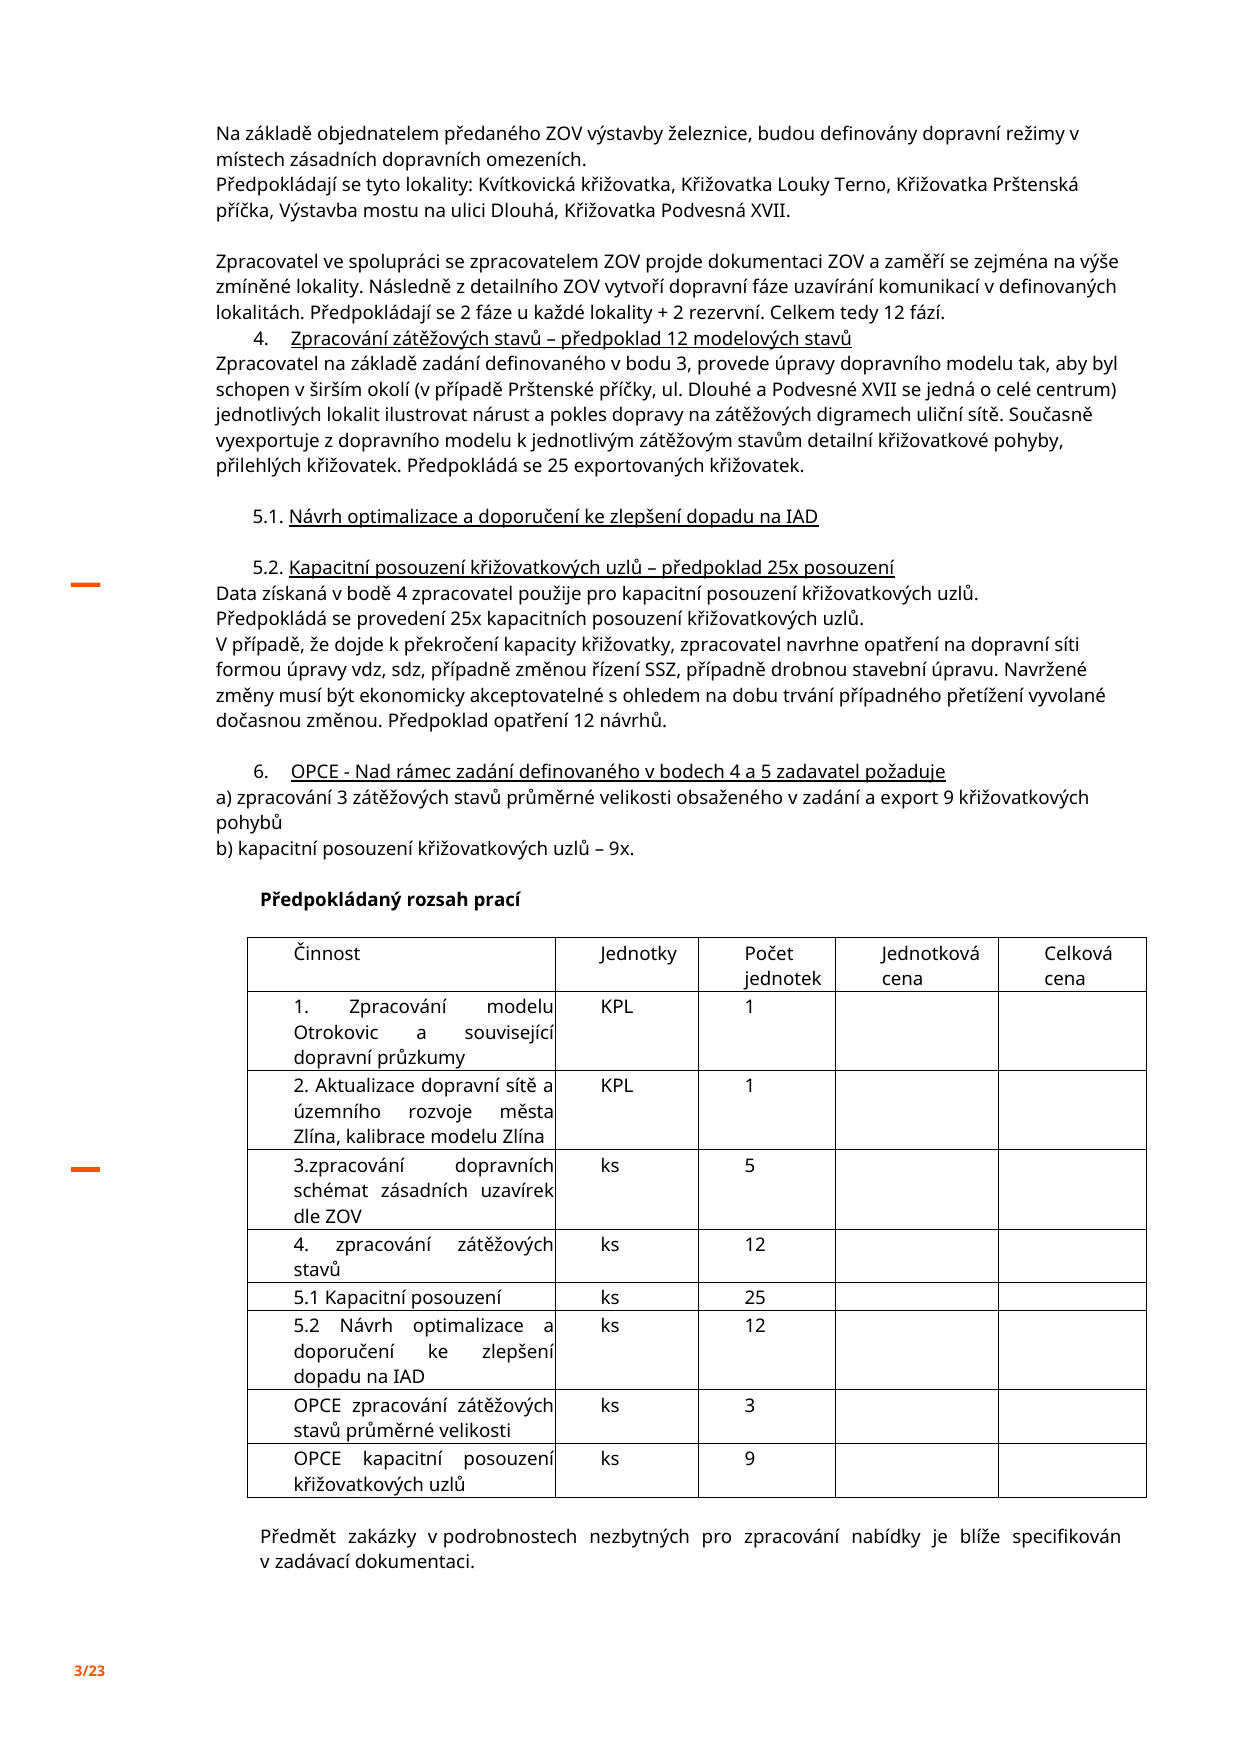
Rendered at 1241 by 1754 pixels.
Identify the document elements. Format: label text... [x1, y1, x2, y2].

table_cell ks [556, 1444, 698, 1497]
text b) kapacitní posouzení křižovatkových uzlů – 9x. [216, 835, 1122, 861]
table_cell ks [556, 1150, 698, 1228]
table_cell 1. Zpracování modelu Otrokovic a související dopravní průzkumy [248, 992, 555, 1070]
table_cell ks [556, 1311, 698, 1389]
table_cell KPL [556, 1071, 698, 1149]
text 5.1. Návrh optimalizace a doporučení ke zlepšení dopadu na IAD [252, 503, 1122, 529]
table_cell 2. Aktualizace dopravní sítě a územního rozvoje města Zlína, kalibrace modelu Zlína [248, 1071, 555, 1149]
table_cell 5.2 Návrh optimalizace a doporučení ke zlepšení dopadu na IAD [248, 1311, 555, 1389]
text a) zpracování 3 zátěžových stavů průměrné velikosti obsaženého v zadání a export 9 křižovatkových pohybů [216, 784, 1122, 835]
table_cell OPCE zpracování zátěžových stavů průměrné velikosti [248, 1390, 555, 1443]
text Zpracovatel ve spolupráci se zpracovatelem ZOV projde dokumentaci ZOV a zaměří se zejména na výše zmíněné lokality. Následně z detailního ZOV vytvoří dopravní fáze uzavírání komunikací v definovaných lokalitách. Předpokládají se 2 fáze u každé lokality + 2 rezervní. Celkem tedy 12 fází. [216, 248, 1122, 325]
table_cell 5 [699, 1150, 835, 1228]
table_cell 1 [699, 992, 835, 1070]
table_cell 5.1 Kapacitní posouzení [248, 1283, 555, 1310]
table_cell [836, 1444, 998, 1497]
table_cell [999, 992, 1146, 1070]
table_cell 12 [699, 1230, 835, 1282]
table_cell [999, 1230, 1146, 1282]
table_cell OPCE kapacitní posouzení křižovatkových uzlů [248, 1444, 555, 1497]
table_header Jednotky [556, 938, 698, 991]
text Předpokládá se provedení 25x kapacitních posouzení křižovatkových uzlů. [216, 606, 1122, 631]
table_header Činnost [248, 938, 555, 991]
table_cell [836, 1150, 998, 1228]
table_cell [836, 1230, 998, 1282]
table_cell 25 [699, 1283, 835, 1310]
table_cell 4. zpracování zátěžových stavů [248, 1230, 555, 1282]
list Zpracování zátěžových stavů – předpoklad 12 modelových stavů [253, 325, 1122, 350]
table_cell [999, 1283, 1146, 1310]
table_cell 9 [699, 1444, 835, 1497]
table_cell 3 [699, 1390, 835, 1443]
table_header Počet jednotek [699, 938, 835, 991]
table_cell ks [556, 1390, 698, 1443]
table_cell [999, 1390, 1146, 1443]
text V případě, že dojde k překročení kapacity křižovatky, zpracovatel navrhne opatření na dopravní síti formou úpravy vdz, sdz, případně změnou řízení SSZ, případně drobnou stavební úpravu. Navržené změny musí být ekonomicky akceptovatelné s ohledem na dobu trvání případného přetížení vyvolané dočasnou změnou. Předpoklad opatření 12 návrhů. [216, 631, 1122, 733]
text Data získaná v bodě 4 zpracovatel použije pro kapacitní posouzení křižovatkových uzlů. [216, 580, 1122, 606]
table_cell [836, 1071, 998, 1149]
table_header Jednotková cena [836, 938, 998, 991]
table_cell KPL [556, 992, 698, 1070]
table_cell ks [556, 1283, 698, 1310]
table_cell [836, 992, 998, 1070]
table_cell [999, 1311, 1146, 1389]
table_cell 3.zpracování dopravních schémat zásadních uzavírek dle ZOV [248, 1150, 555, 1228]
list OPCE - Nad rámec zadání definovaného v bodech 4 a 5 zadavatel požaduje [253, 759, 1122, 784]
text Předmět zakázky v podrobnostech nezbytných pro zpracování nabídky je blíže specifikován v zadávací dokumentaci. [260, 1523, 1122, 1574]
table_cell [999, 1071, 1146, 1149]
text Předpokládají se tyto lokality: Kvítkovická křižovatka, Křižovatka Louky Terno, Křižovatka Prštenská příčka, Výstavba mostu na ulici Dlouhá, Křižovatka Podvesná XVII. [216, 172, 1122, 223]
table_cell [999, 1444, 1146, 1497]
table_header Celková cena [999, 938, 1146, 991]
table_cell 12 [699, 1311, 835, 1389]
table_cell [999, 1150, 1146, 1228]
table_cell [836, 1283, 998, 1310]
table_cell 1 [699, 1071, 835, 1149]
table_cell [836, 1311, 998, 1389]
text 5.2. Kapacitní posouzení křižovatkových uzlů – předpoklad 25x posouzení [252, 554, 1122, 580]
text Předpokládaný rozsah prací [260, 886, 1122, 912]
text Zpracovatel na základě zadání definovaného v bodu 3, provede úpravy dopravního modelu tak, aby byl schopen v širším okolí (v případě Prštenské příčky, ul. Dlouhé a Podvesné XVII se jedná o celé centrum) jednotlivých lokalit ilustrovat nárust a pokles dopravy na zátěžových digramech uliční sítě. Současně vyexportuje z dopravního modelu k jednotlivým zátěžovým stavům detailní křižovatkové pohyby, přilehlých křižovatek. Předpokládá se 25 exportovaných křižovatek. [216, 350, 1122, 478]
text Na základě objednatelem předaného ZOV výstavby železnice, budou definovány dopravní režimy v místech zásadních dopravních omezeních. [216, 121, 1122, 172]
table_cell [836, 1390, 998, 1443]
table_cell ks [556, 1230, 698, 1282]
